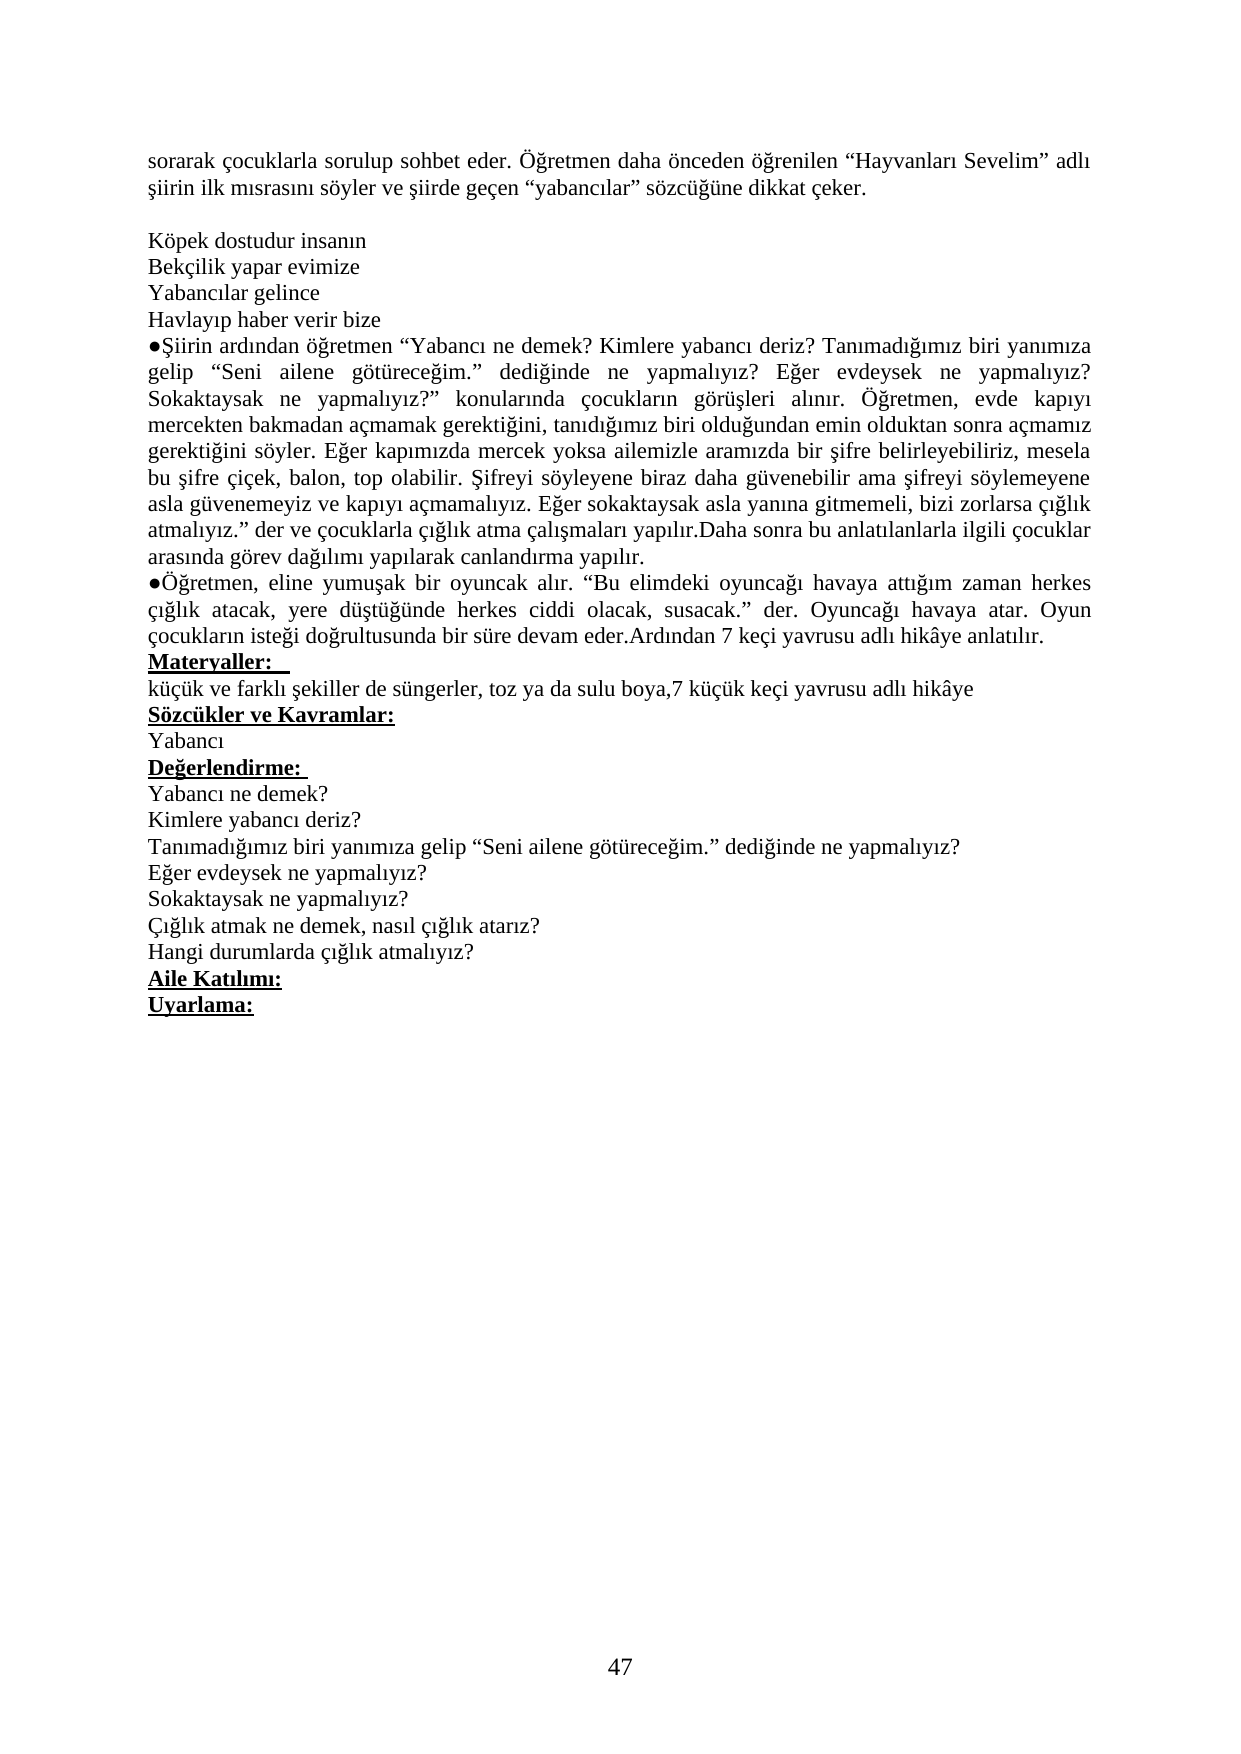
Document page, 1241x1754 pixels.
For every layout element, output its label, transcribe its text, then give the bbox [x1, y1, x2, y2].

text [148, 148, 1093, 200]
text Kimlere yabancı deriz? [148, 806, 1093, 833]
text Tanımadığımız biri yanımıza gelip “Seni ailene götüreceğim.” dediğinde ne yapmalıyız? [148, 833, 1093, 859]
text Sokaktaysak ne yapmalıyız? [148, 886, 1093, 912]
text Eğer evdeysek ne yapmalıyız? [148, 859, 1093, 886]
text Materyaller: [148, 648, 1093, 675]
text Sözcükler ve Kavramlar: [148, 701, 1093, 727]
text Çığlık atmak ne demek, nasıl çığlık atarız? [148, 912, 1093, 938]
text Yabancılar gelince [148, 279, 1093, 306]
text Uyarlama: [148, 991, 1093, 1017]
text küçük ve farklı şekiller de süngerler, toz ya da sulu boya,7 küçük keçi yavrusu adlı hikâye [148, 675, 1093, 701]
text Hangi durumlarda çığlık atmalıyız? [148, 938, 1093, 964]
text Havlayıp haber verir bize [148, 306, 1093, 332]
text Aile Katılımı: [148, 964, 1093, 991]
text Bekçilik yapar evimize [148, 253, 1093, 279]
text ●Şiirin ardından öğretmen “Yabancı ne demek? Kimlere yabancı deriz? Tanımadığımız biri yanımıza gelip “Seni ailene götüreceğim.” dediğinde ne yapmalıyız? Eğer evdeysek ne yapmalıyız? Sokaktaysak ne yapmalıyız?” konularında çocukların görüşleri alınır. Öğretmen, evde kapıyı mercekten bakmadan açmamak gerektiğini, tanıdığımız biri olduğundan emin olduktan sonra açmamız gerektiğini söyler. Eğer kapımızda mercek yoksa ailemizle aramızda bir şifre belirleyebiliriz, mesela bu şifre çiçek, balon, top olabilir. Şifreyi söyleyene biraz daha güvenebilir ama şifreyi söylemeyene asla güvenemeyiz ve kapıyı açmamalıyız. Eğer sokaktaysak asla yanına gitmemeli, bizi zorlarsa çığlık atmalıyız.” der ve çocuklarla çığlık atma çalışmaları yapılır.Daha sonra bu anlatılanlarla ilgili çocuklar arasında görev dağılımı yapılarak canlandırma yapılır. [148, 332, 1093, 569]
text Köpek dostudur insanın [148, 227, 1093, 253]
text ●Öğretmen, eline yumuşak bir oyuncak alır. “Bu elimdeki oyuncağı havaya attığım zaman herkes çığlık atacak, yere düştüğünde herkes ciddi olacak, susacak.” der. Oyuncağı havaya atar. Oyun çocukların isteği doğrultusunda bir süre devam eder.Ardından 7 keçi yavrusu adlı hikâye anlatılır. [148, 569, 1093, 648]
text Yabancı [148, 727, 1093, 754]
text Değerlendirme: [148, 754, 1093, 780]
text Yabancı ne demek? [148, 780, 1093, 806]
